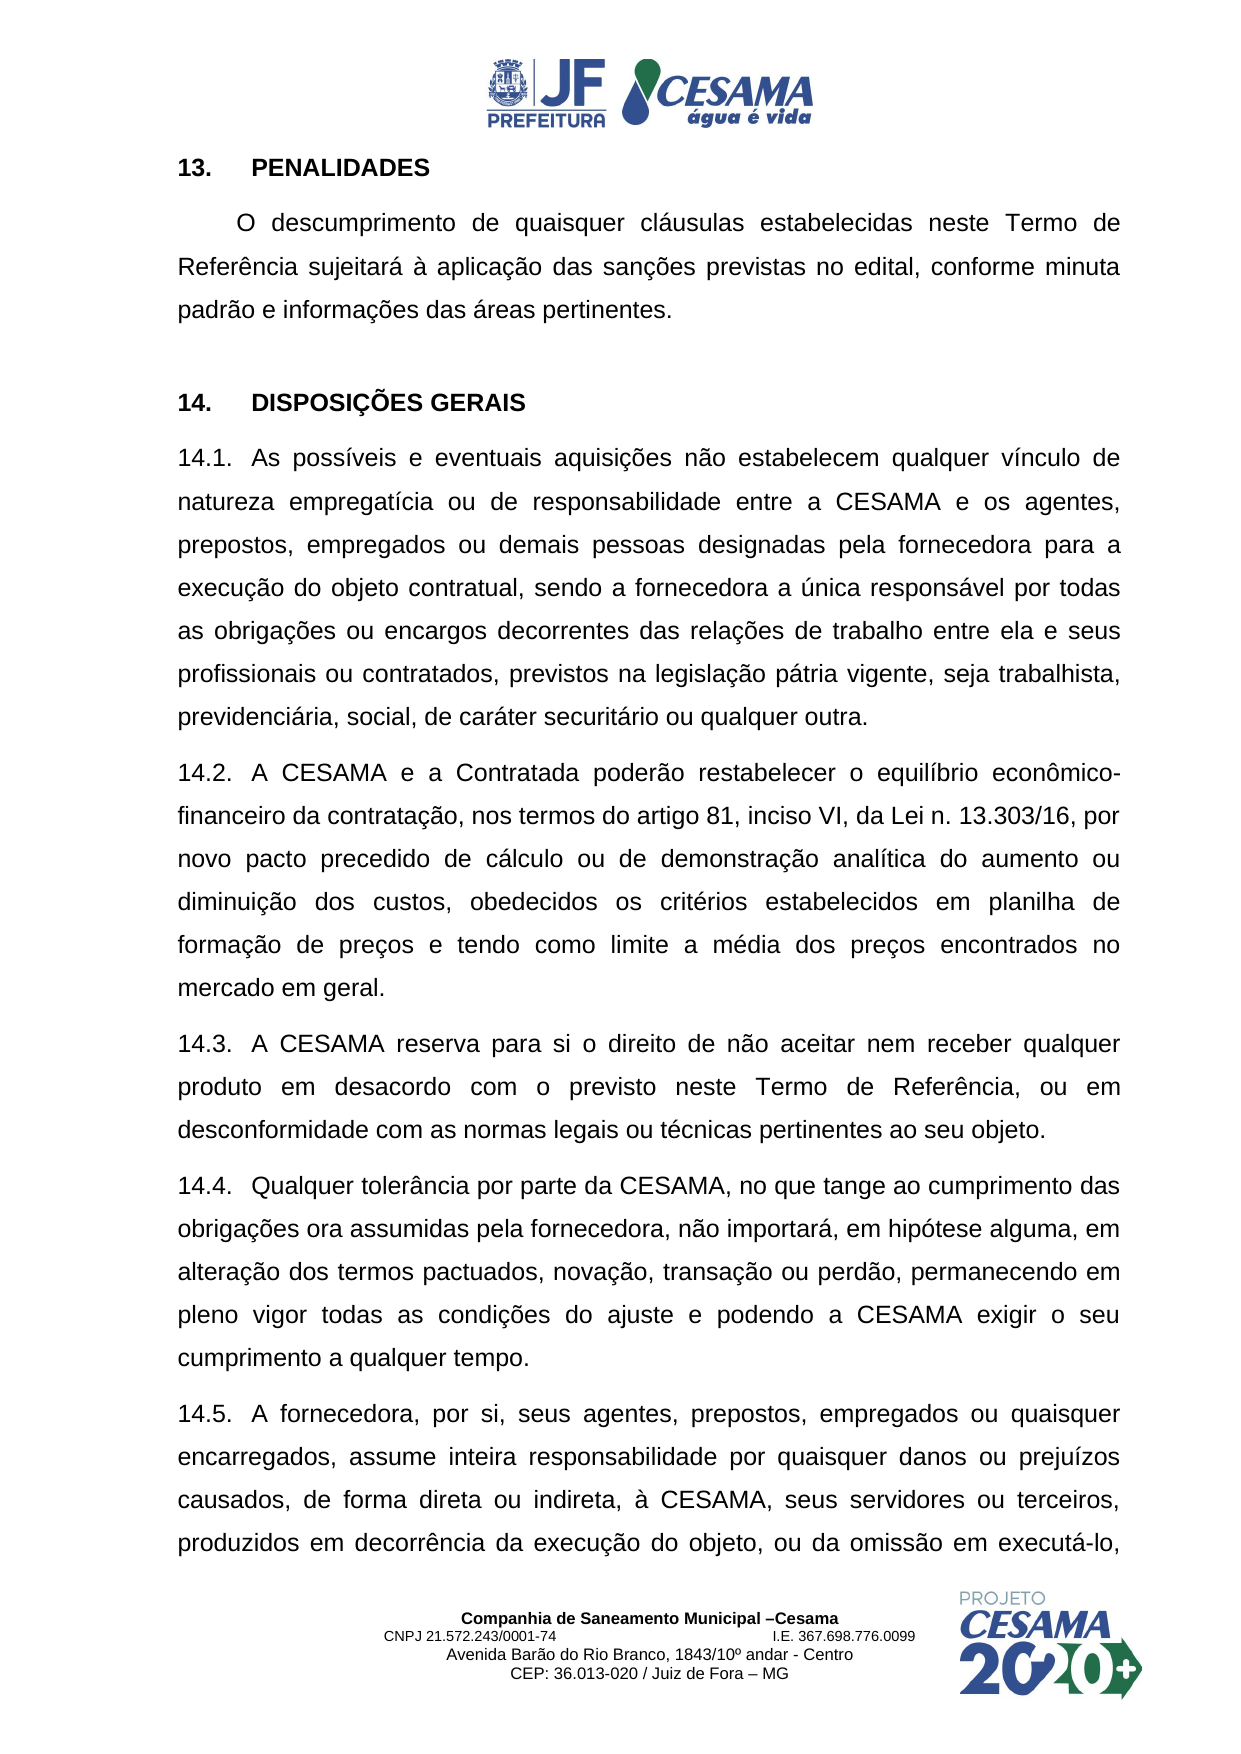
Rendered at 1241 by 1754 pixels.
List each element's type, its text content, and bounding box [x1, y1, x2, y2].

picture [486, 59, 813, 128]
list A CESAMA reserva para si o direito de não aceitar nem receber qualquer produto em desacordo com o previsto neste Termo de Referência, ou em desconformidade com as normas legais ou técnicas pertinentes ao seu objeto. [177, 1029, 1122, 1144]
picture [959, 1591, 1143, 1700]
list DISPOSIÇÕES GERAIS [177, 388, 1122, 417]
list PENALIDADES [177, 153, 1122, 182]
list A CESAMA e a Contratada poderão restabelecer o equilíbrio econômico-financeiro da contratação, nos termos do artigo 81, inciso VI, da Lei n. 13.303/16, por novo pacto precedido de cálculo ou de demonstração analítica do aumento ou diminuição dos custos, obedecidos os critérios estabelecidos em planilha de formação de preços e tendo como limite a média dos preços encontrados no mercado em geral. [177, 758, 1122, 1002]
text O descumprimento de quaisquer cláusulas estabelecidas neste Termo de Referência sujeitará à aplicação das sanções previstas no edital, conforme minuta padrão e informações das áreas pertinentes. [177, 208, 1122, 323]
list As possíveis e eventuais aquisições não estabelecem qualquer vínculo de natureza empregatícia ou de responsabilidade entre a CESAMA e os agentes, prepostos, empregados ou demais pessoas designadas pela fornecedora para a execução do objeto contratual, sendo a fornecedora a única responsável por todas as obrigações ou encargos decorrentes das relações de trabalho entre ela e seus profissionais ou contratados, previstos na legislação pátria vigente, seja trabalhista, previdenciária, social, de caráter securitário ou qualquer outra. [177, 443, 1122, 731]
list Qualquer tolerância por parte da CESAMA, no que tange ao cumprimento das obrigações ora assumidas pela fornecedora, não importará, em hipótese alguma, em alteração dos termos pactuados, novação, transação ou perdão, permanecendo em pleno vigor todas as condições do ajuste e podendo a CESAMA exigir o seu cumprimento a qualquer tempo. [177, 1171, 1122, 1372]
